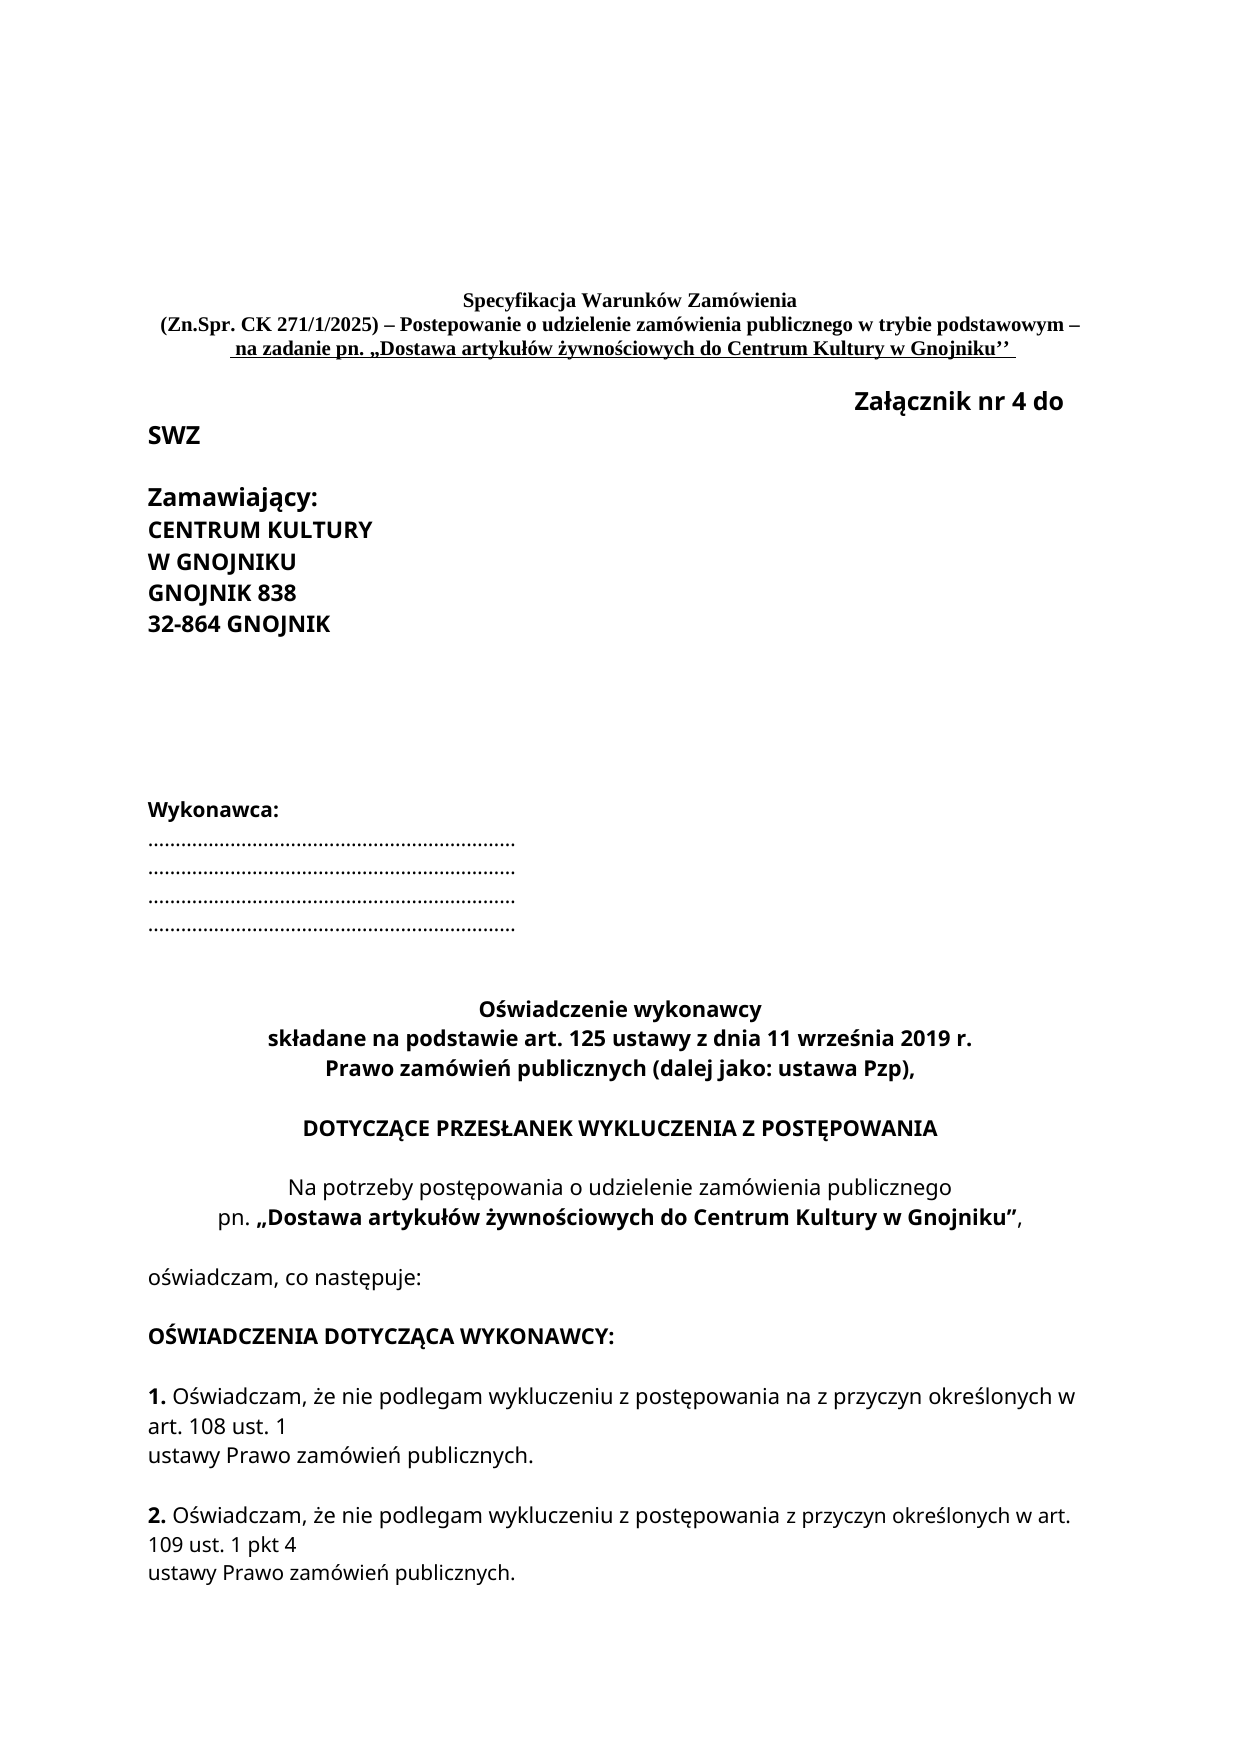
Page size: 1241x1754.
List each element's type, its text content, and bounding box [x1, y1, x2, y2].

text na zadanie pn. „Dostawa artykułów żywnościowych do Centrum Kultury w Gnojniku’’ [148, 336, 1093, 360]
text OŚWIADCZENIA DOTYCZĄCA WYKONAWCY: [148, 1321, 1093, 1351]
text Załącznik nr 4 do SWZ [148, 384, 1093, 452]
text Wykonawca: [148, 795, 1093, 824]
text Oświadczenie wykonawcy [148, 994, 1093, 1023]
text (Zn.Spr. CK 271/1/2025) – Postepowanie o udzielenie zamówienia publicznego w trybie podstawowym – [148, 312, 1093, 336]
text 2. Oświadczam, że nie podlegam wykluczeniu z postępowania z przyczyn określonych w art. 109 ust. 1 pkt 4 [148, 1500, 1093, 1558]
text DOTYCZĄCE PRZESŁANEK WYKLUCZENIA Z POSTĘPOWANIA [148, 1113, 1093, 1143]
text Zamawiający: [148, 480, 1093, 514]
text oświadczam, co następuje: [148, 1262, 1093, 1292]
text Prawo zamówień publicznych (dalej jako: ustawa Pzp), [148, 1053, 1093, 1083]
text CENTRUM KULTURY [148, 514, 1093, 545]
text ………………………….……………………………… [148, 852, 1093, 881]
text ustawy Prawo zamówień publicznych. [148, 1441, 1093, 1470]
text pn. „Dostawa artykułów żywnościowych do Centrum Kultury w Gnojniku”, [148, 1202, 1093, 1232]
text ustawy Prawo zamówień publicznych. [148, 1558, 1093, 1587]
text W GNOJNIKU [148, 545, 1093, 577]
text GNOJNIK 838 [148, 577, 1093, 608]
text 32-864 GNOJNIK [148, 608, 1093, 639]
text składane na podstawie art. 125 ustawy z dnia 11 września 2019 r. [148, 1023, 1093, 1053]
text ………………………….……………………………… [148, 881, 1093, 909]
text Na potrzeby postępowania o udzielenie zamówienia publicznego [148, 1172, 1093, 1202]
text Specyfikacja Warunków Zamówienia [148, 288, 1093, 312]
text 1. Oświadczam, że nie podlegam wykluczeniu z postępowania na z przyczyn określonych w art. 108 ust. 1 [148, 1381, 1093, 1441]
text ………………………….……………………………… [148, 824, 1093, 852]
text ………………………….……………………………… [148, 909, 1093, 938]
